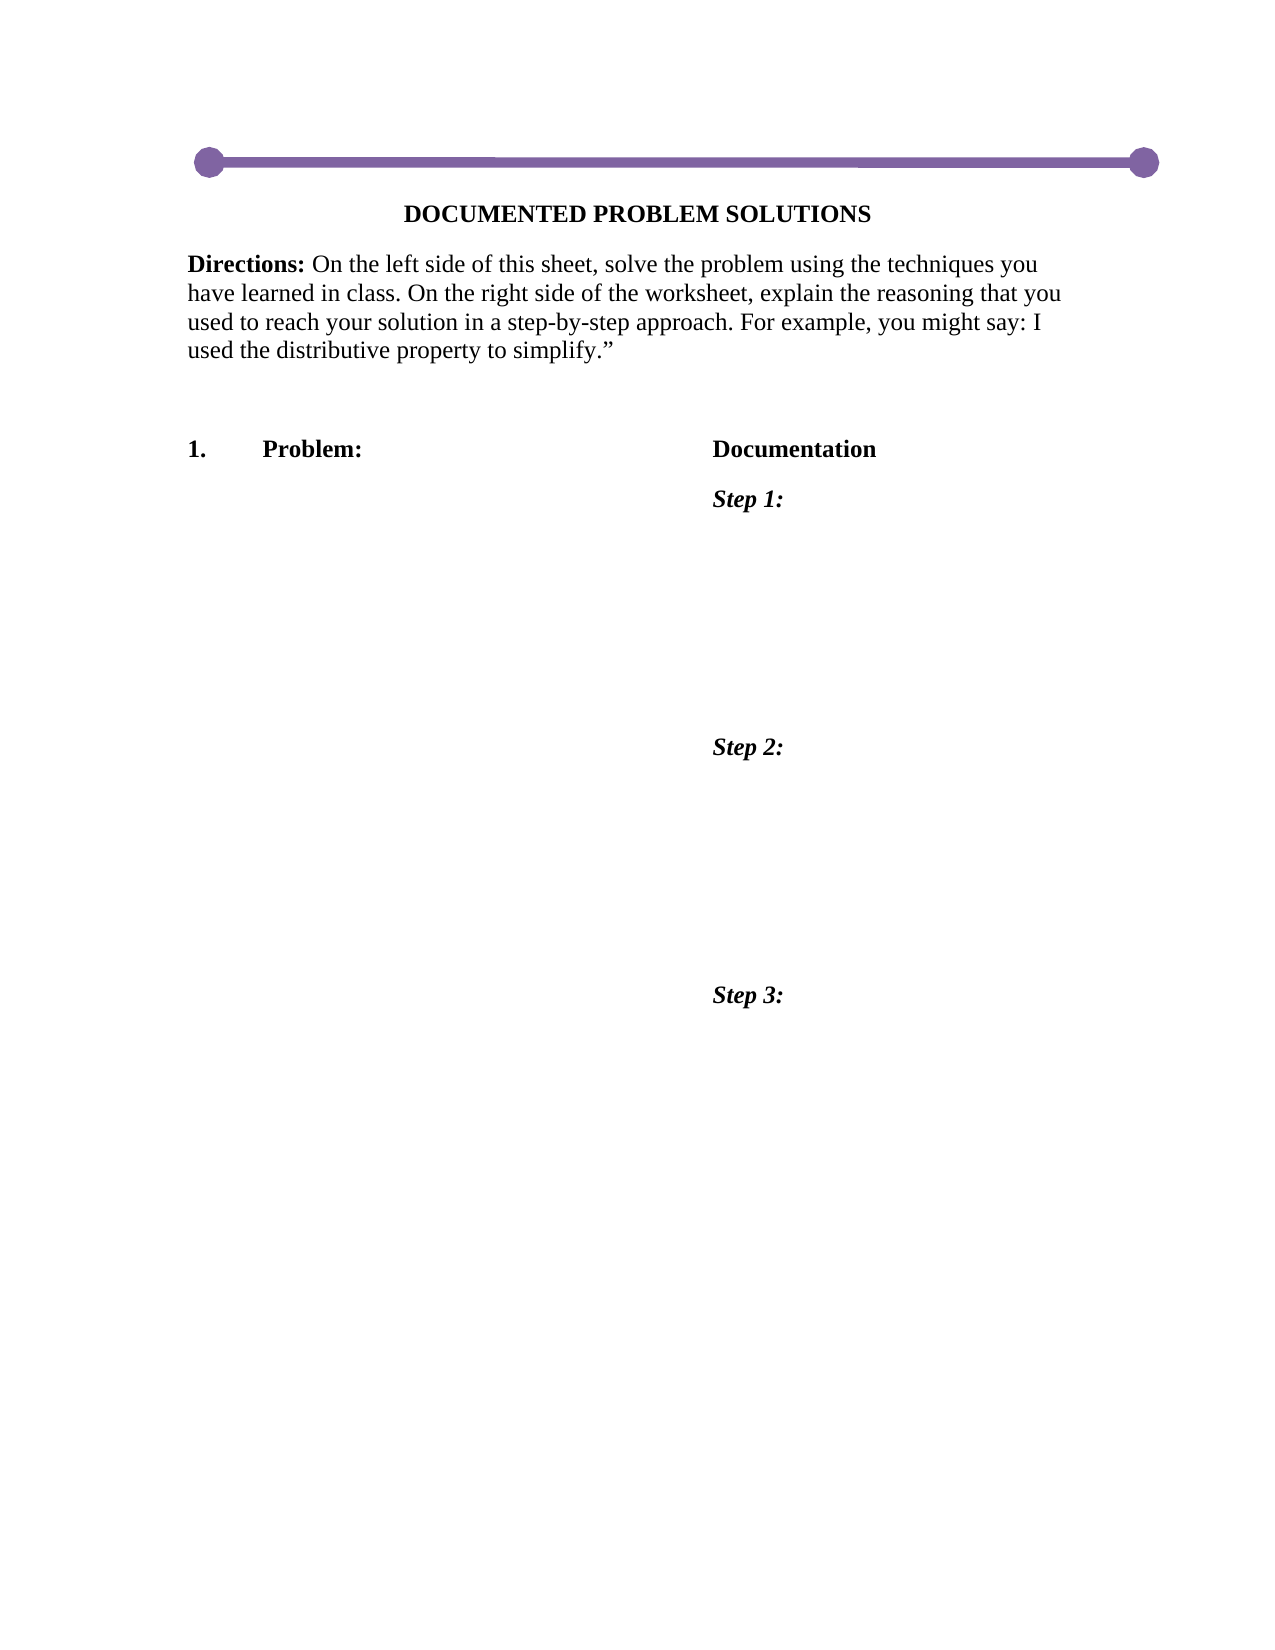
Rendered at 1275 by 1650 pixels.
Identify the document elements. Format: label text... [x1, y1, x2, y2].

text 1. Problem: Documentation [187, 434, 1087, 463]
text Step 1: [187, 484, 1087, 513]
text DOCUMENTED PROBLEM SOLUTIONS [187, 199, 1087, 228]
text Step 2: [187, 732, 1087, 761]
text Step 3: [187, 980, 1087, 1009]
text Directions: On the left side of this sheet, solve the problem using the techniques you have learned in class. On the right side of the worksheet, explain the reasoning that you used to reach your solution in a step-by-step approach. For example, you might say: I used the distributive property to simplify.” [187, 249, 1087, 364]
